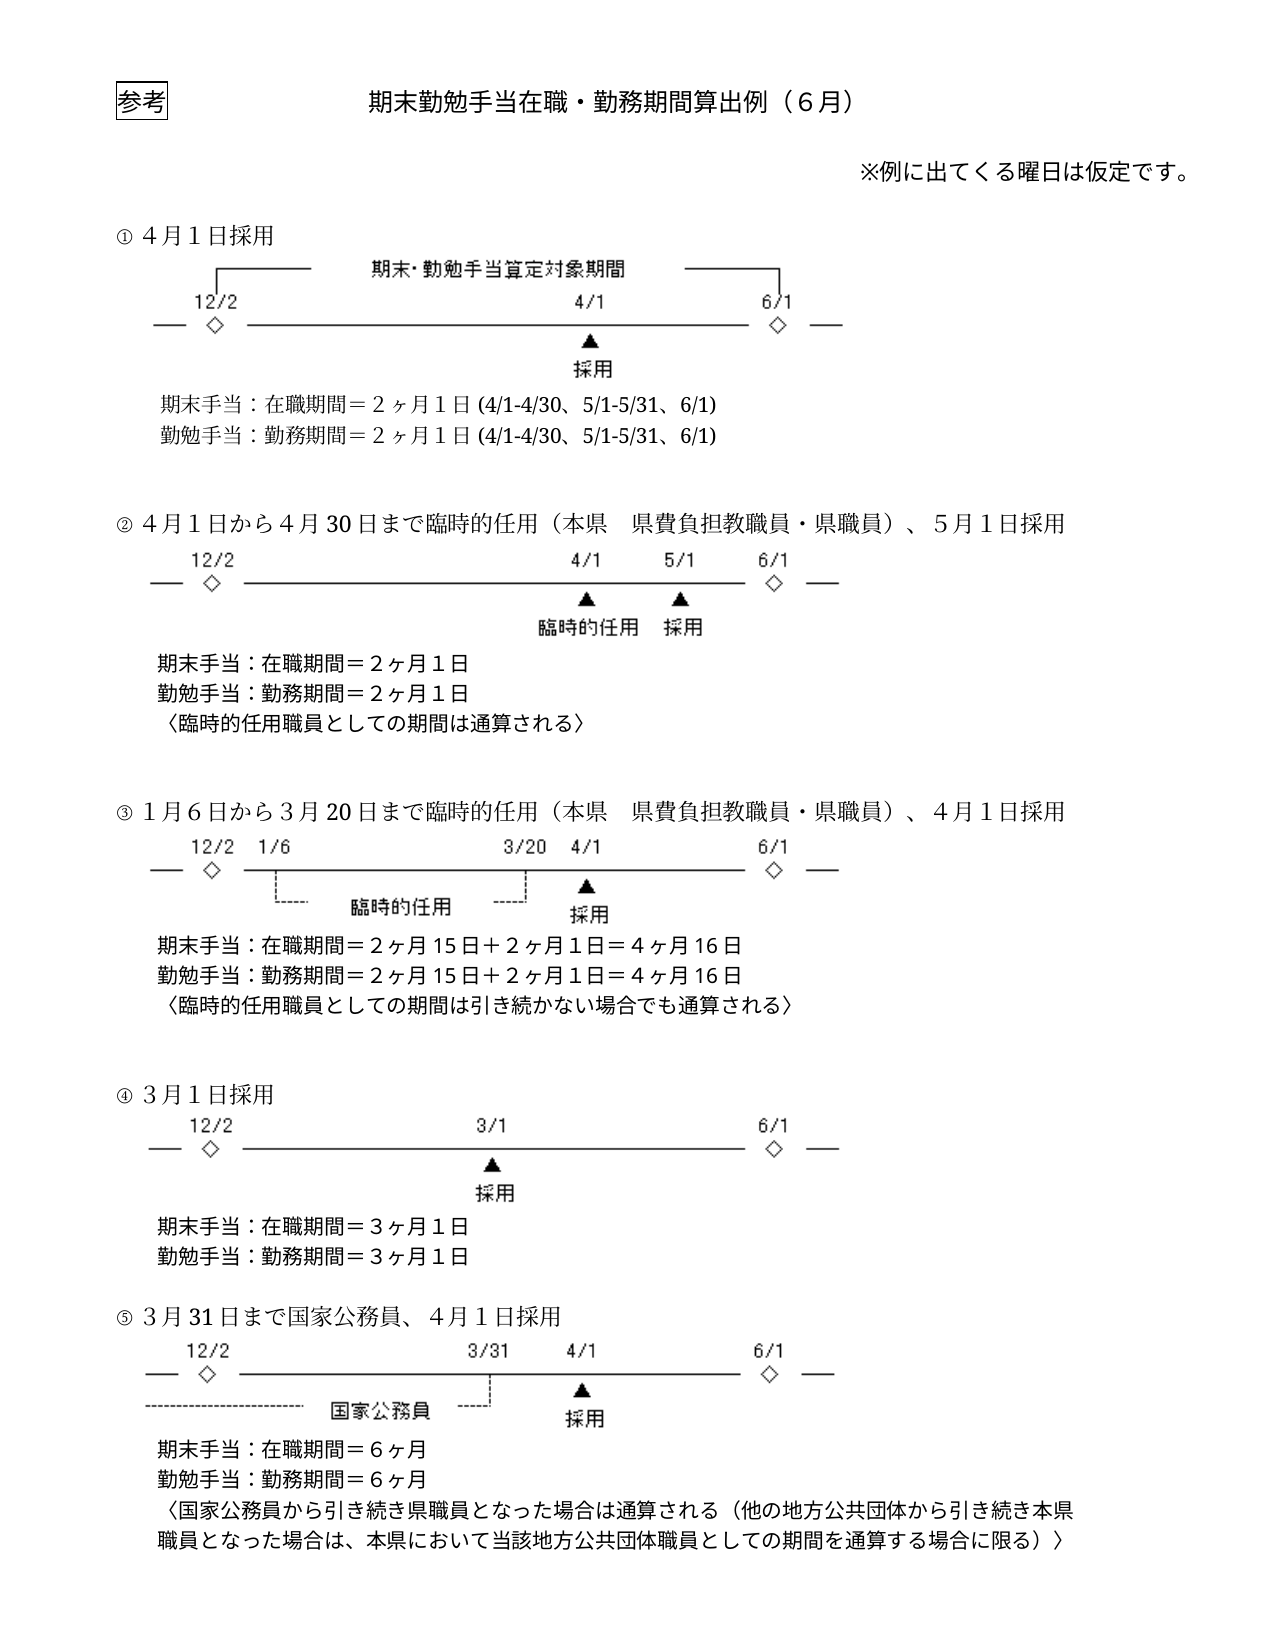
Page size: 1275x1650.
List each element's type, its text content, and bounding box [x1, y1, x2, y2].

text 勤勉手当：勤務期間＝２ヶ月15日＋２ヶ月１日＝４ヶ月16日 [116, 959, 1200, 990]
text ③１月６日から３月20日まで臨時的任用（本県 県費負担教職員・県職員）、４月１日採用 [116, 794, 1200, 828]
text 勤勉手当：勤務期間＝３ヶ月１日 [116, 1240, 1200, 1270]
text 期末手当：在職期間＝３ヶ月１日 [116, 1210, 1200, 1240]
text ④３月１日採用 [116, 1077, 1200, 1110]
text 期末手当：在職期間＝２ヶ月１日 [116, 647, 1200, 677]
text ⑤３月31日まで国家公務員、４月１日採用 [116, 1299, 1200, 1332]
text 職員となった場合は、本県において当該地方公共団体職員としての期間を通算する場合に限る）〉 [116, 1524, 1200, 1554]
text 期末手当：在職期間＝２ヶ月１日 (4/1-4/30、5/1-5/31、6/1) [118, 389, 1200, 419]
text ①４月１日採用 [116, 218, 1200, 251]
text 〈国家公務員から引き続き県職員となった場合は通算される（他の地方公共団体から引き続き本県 [116, 1494, 1200, 1524]
text ②４月１日から４月30日まで臨時的任用（本県 県費負担教職員・県職員）、５月１日採用 [116, 506, 1200, 539]
text ※例に出てくる曜日は仮定です。 [116, 154, 1200, 187]
text 期末手当：在職期間＝２ヶ月15日＋２ヶ月１日＝４ヶ月16日 [116, 929, 1200, 959]
text 勤勉手当：勤務期間＝６ヶ月 [116, 1464, 1200, 1494]
text 〈臨時的任用職員としての期間は引き続かない場合でも通算される〉 [116, 990, 1200, 1020]
text 勤勉手当：勤務期間＝２ヶ月１日 [116, 677, 1200, 707]
text 期末手当：在職期間＝６ヶ月 [116, 1433, 1200, 1464]
text 〈臨時的任用職員としての期間は通算される〉 [116, 707, 1200, 738]
text 参考 期末勤勉手当在職・勤務期間算出例（６月） [168, 81, 1200, 120]
text 勤勉手当：勤務期間＝２ヶ月１日 (4/1-4/30、5/1-5/31、6/1) [118, 419, 1200, 449]
